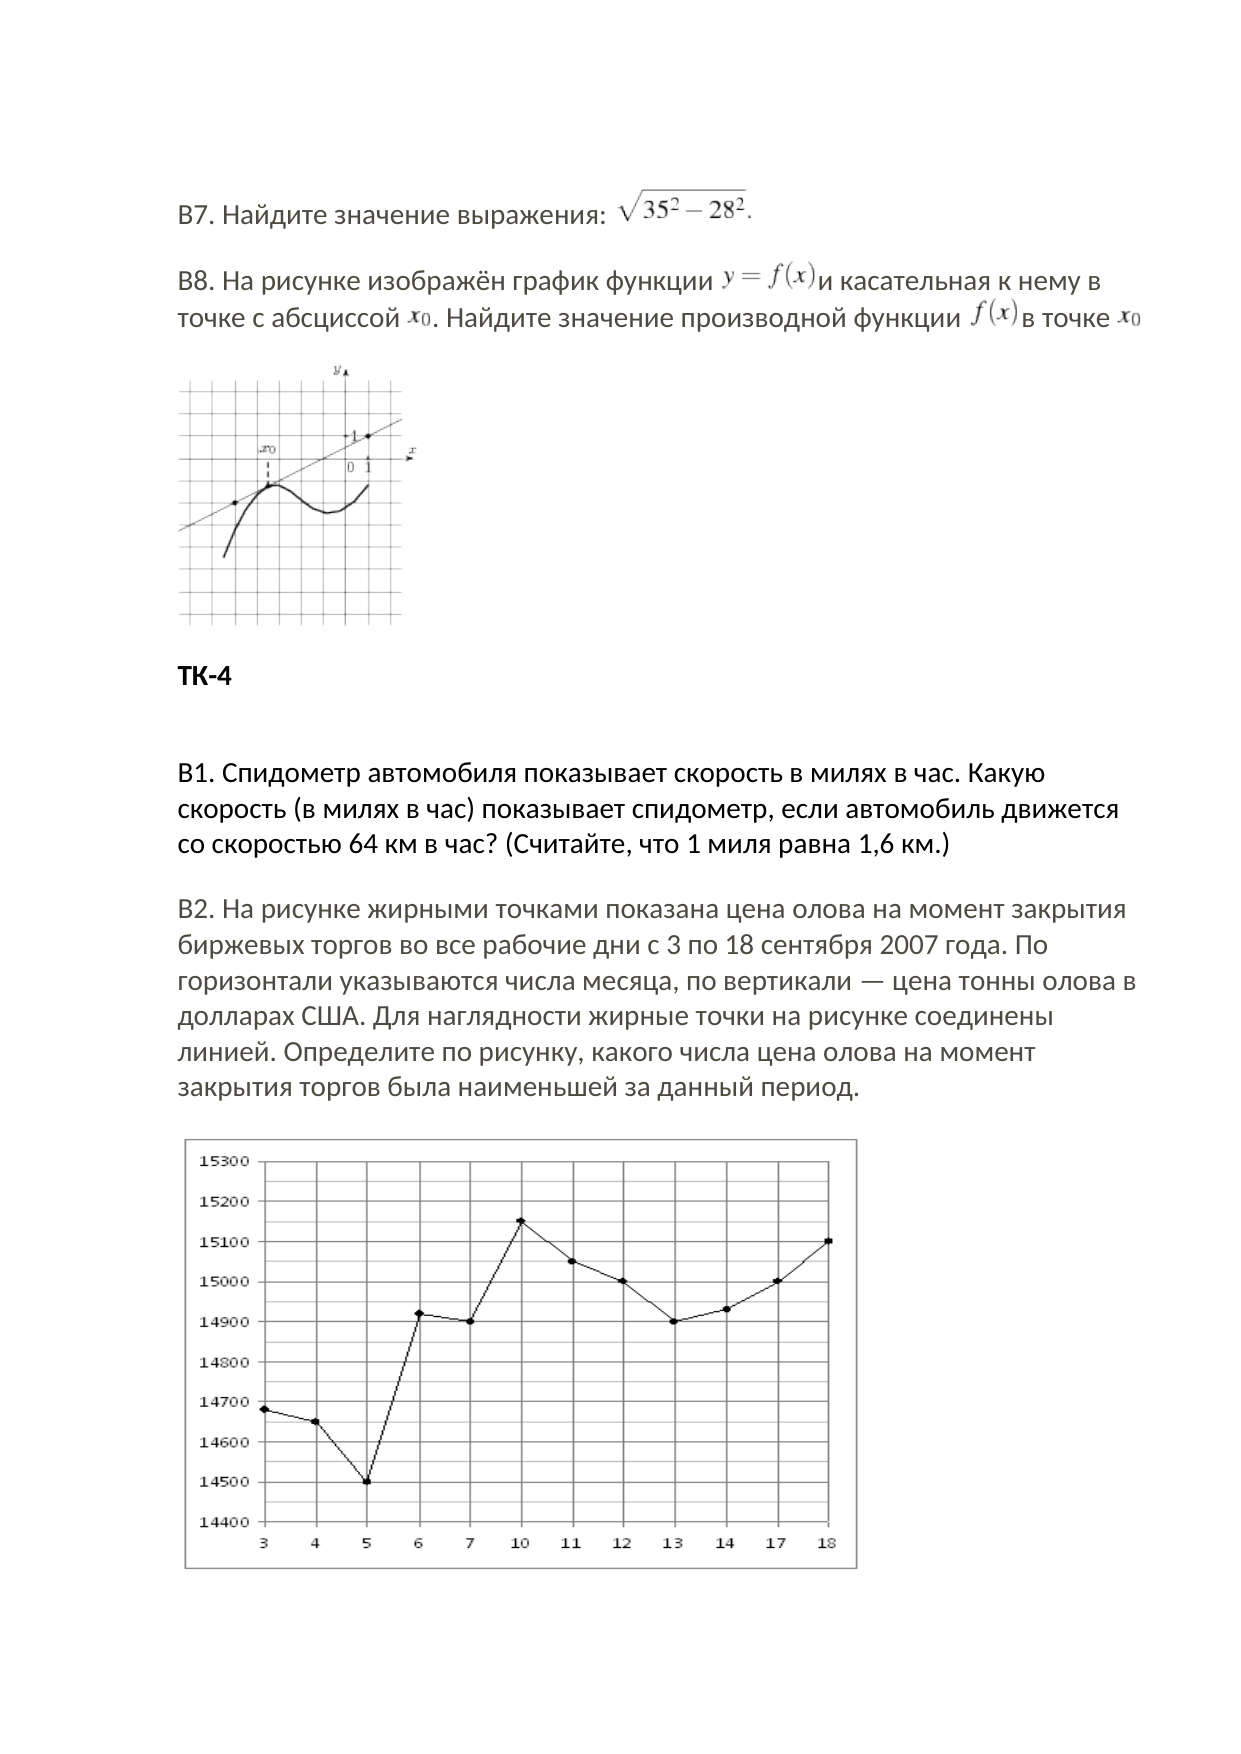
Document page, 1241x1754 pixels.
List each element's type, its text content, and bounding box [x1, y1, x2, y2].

picture [177, 1133, 864, 1574]
text В7. Найдите значение выражения: [177, 188, 1152, 231]
text В1. Спидометр автомобиля показывает скорость в милях в час. Какую скорость (в милях в час) показывает спидометр, если автомобиль движется со скоростью 64 км в час? (Считайте, что 1 миля равна 1,6 км.) [177, 754, 1152, 861]
text В8. На рисунке изображён график функции и касательная к нему в точке с абсциссой . Найдите значение производной функции в точке [177, 261, 1152, 334]
picture [613, 188, 756, 225]
picture [720, 260, 818, 291]
text В2. На рисунке жирными точками показана цена олова на момент закрытия биржевых торгов во все рабочие дни с 3 по 18 сентября 2007 года. По горизонтали указываются числа месяца, по вертикали — цена тонны олова в долларах США. Для наглядности жирные точки на рисунке соединены линией. Определите по рисунку, какого числа цена олова на момент закрытия торгов была наименьшей за данный период. [177, 890, 1152, 1104]
picture [1116, 308, 1142, 328]
picture [406, 308, 432, 328]
text ТК-4 [177, 657, 1152, 693]
picture [968, 297, 1022, 328]
picture [177, 363, 420, 628]
